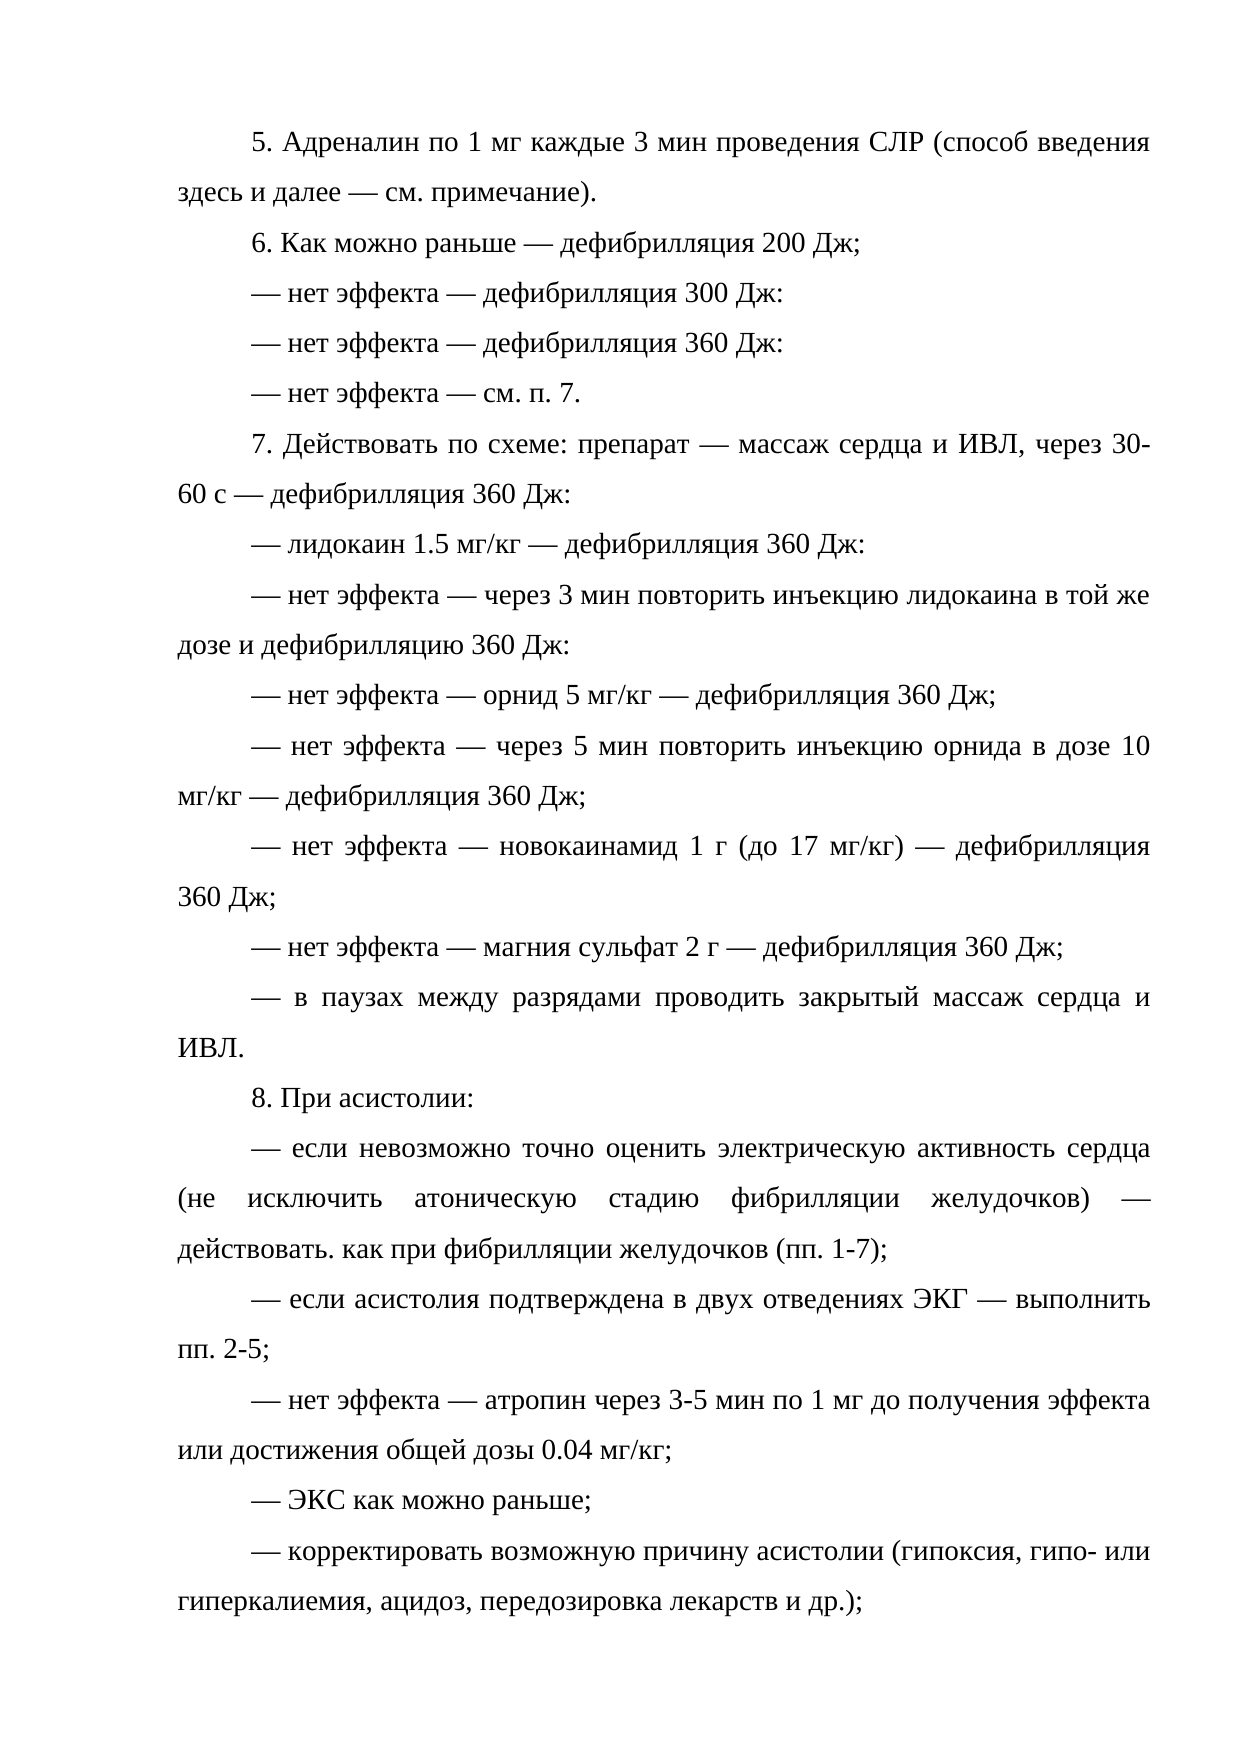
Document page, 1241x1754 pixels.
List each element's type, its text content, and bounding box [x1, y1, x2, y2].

text — нет эффекта — новокаинамид 1 г (до 17 мг/кг) — дефибрилляция 360 Дж; [177, 828, 1152, 912]
text — нет эффекта — атропин через 3-5 мин по 1 мг до получения эффекта или достижения общей дозы 0.04 мг/кг; [177, 1382, 1152, 1466]
text 6. Как можно раньше — дефибрилляция 200 Дж; [177, 225, 1152, 258]
text — если асистолия подтверждена в двух отведениях ЭКГ — выполнить пп. 2-5; [177, 1281, 1152, 1365]
text — нет эффекта — орнид 5 мг/кг — дефибрилляция 360 Дж; [177, 677, 1152, 711]
text — в паузах между разрядами проводить закрытый массаж сердца и ИВЛ. [177, 979, 1152, 1063]
text 8. При асистолии: [177, 1080, 1152, 1113]
text 7. Действовать по схеме: препарат — массаж сердца и ИВЛ, через 30-60 с — дефибрилляция 360 Дж: [177, 426, 1152, 510]
text — если невозможно точно оценить электрическую активность сердца (не исключить атоническую стадию фибрилляции желудочков) — действовать. как при фибрилляции желудочков (пп. 1-7); [177, 1130, 1152, 1264]
text 5. Адреналин по 1 мг каждые 3 мин проведения СЛР (способ введения здесь и далее — см. примечание). [177, 124, 1152, 208]
text — лидокаин 1.5 мг/кг — дефибрилляция 360 Дж: [177, 527, 1152, 560]
text — корректировать возможную причину асистолии (гипоксия, гипо- или гиперкалиемия, ацидоз, передозировка лекарств и др.); [177, 1533, 1152, 1617]
text — нет эффекта — см. п. 7. [177, 376, 1152, 409]
text — нет эффекта — магния сульфат 2 г — дефибрилляция 360 Дж; [177, 929, 1152, 963]
text — нет эффекта — через 3 мин повторить инъекцию лидокаина в той же дозе и дефибрилляцию 360 Дж: [177, 577, 1152, 661]
text — нет эффекта — дефибрилляция 300 Дж: [177, 275, 1152, 308]
text — нет эффекта — дефибрилляция 360 Дж: [177, 325, 1152, 359]
text — нет эффекта — через 5 мин повторить инъекцию орнида в дозе 10 мг/кг — дефибрилляция 360 Дж; [177, 728, 1152, 812]
text — ЭКС как можно раньше; [177, 1482, 1152, 1516]
